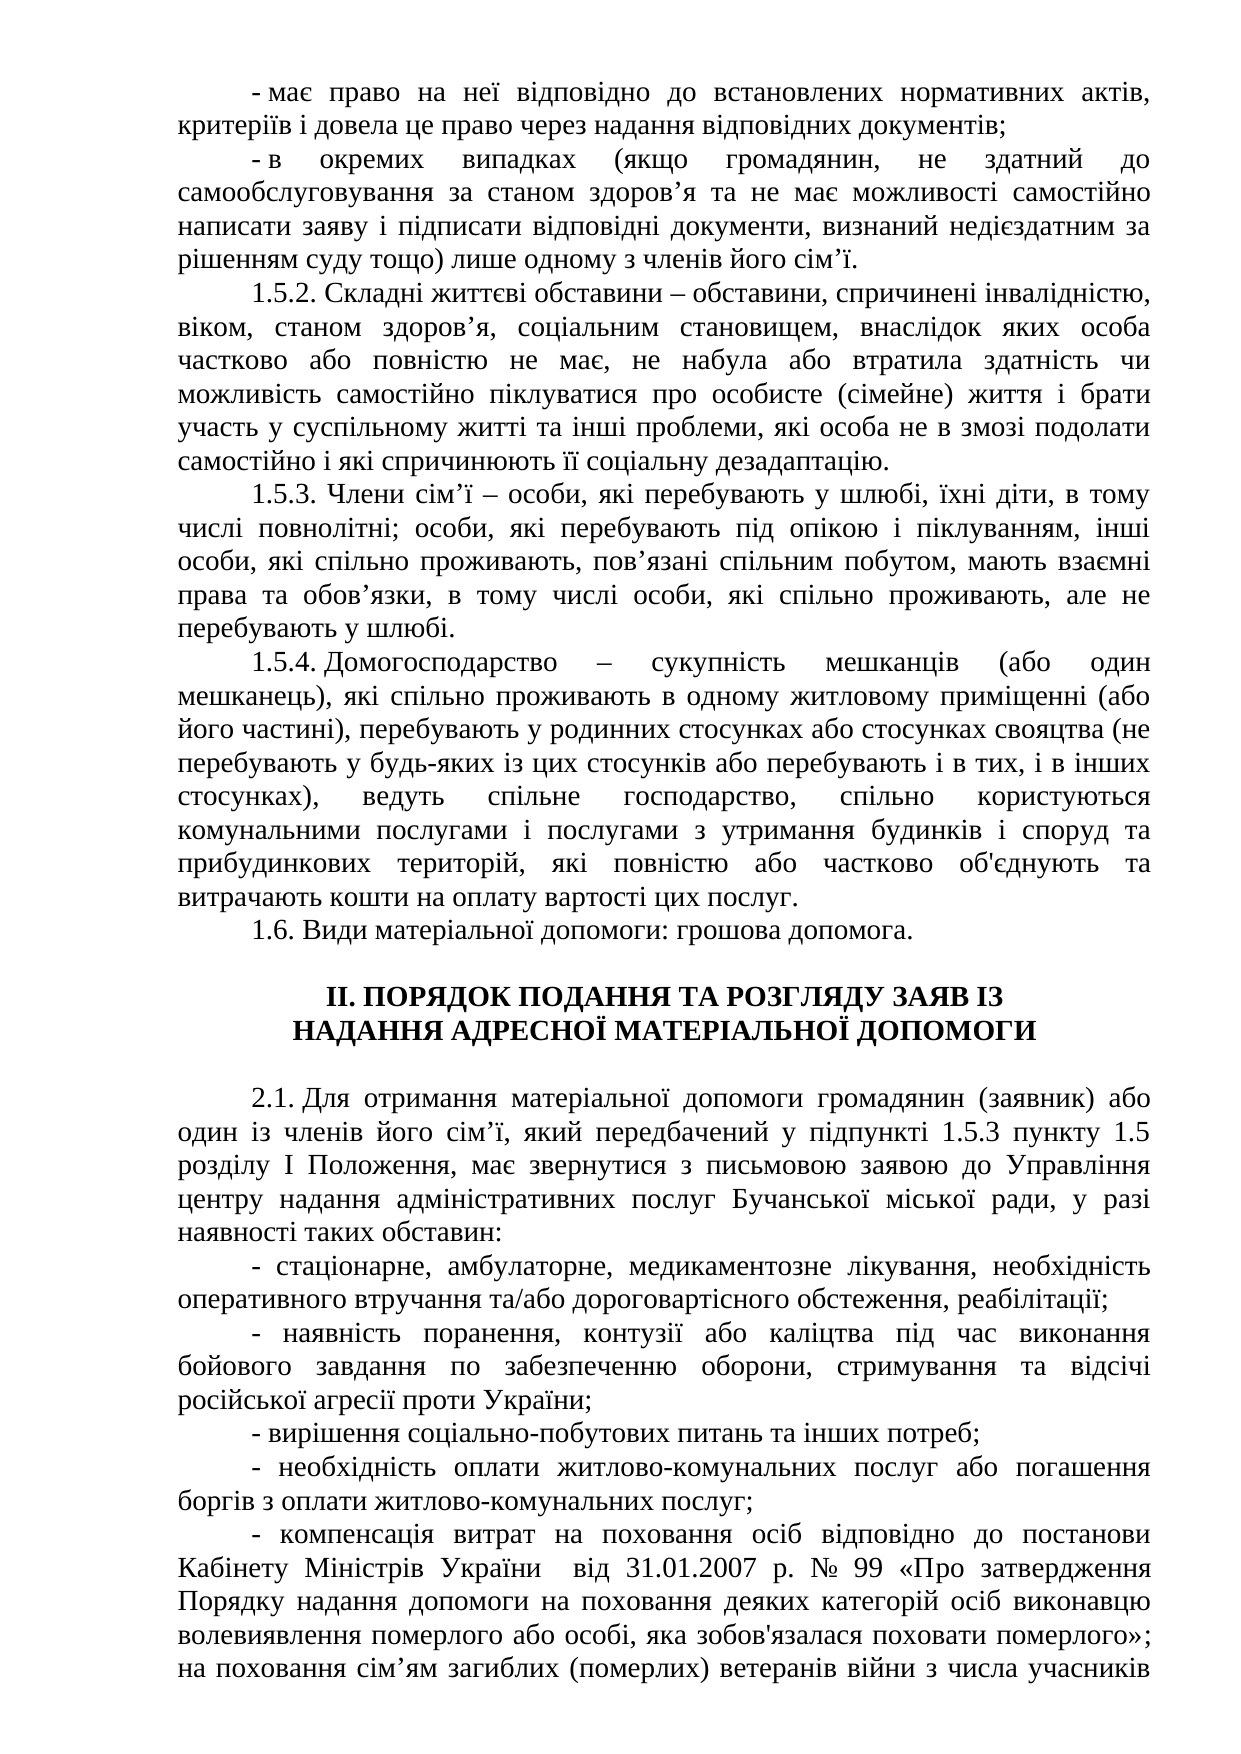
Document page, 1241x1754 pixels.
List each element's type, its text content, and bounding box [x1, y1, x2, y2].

text - наявність поранення, контузії або каліцтва під час виконання бойового завдання по забезпеченню оборони, стримування та відсічі російської агресії проти України; [177, 1315, 1152, 1416]
text 2.1. Для отримання матеріальної допомоги громадянин (заявник) або один із членів його сім’ї, який передбачений у підпункті 1.5.3 пункту 1.5 розділу І Положення, має звернутися з письмовою заявою до Управління центру надання адміністративних послуг Бучанської міської ради, у разі наявності таких обставин: [177, 1080, 1152, 1248]
text - вирішення соціально-побутових питань та інших потреб; [177, 1416, 1152, 1449]
text ІІ. ПОРЯДОК ПОДАННЯ ТА РОЗГЛЯДУ ЗАЯВ ІЗ [177, 979, 1152, 1013]
text 1.5.3. Члени сім’ї – особи, які перебувають у шлюбі, їхні діти, в тому числі повнолітні; особи, які перебувають під опікою і піклуванням, інші особи, які спільно проживають, пов’язані спільним побутом, мають взаємні права та обов’язки, в тому числі особи, які спільно проживають, але не перебувають у шлюбі. [177, 476, 1152, 644]
text - має право на неї відповідно до встановлених нормативних актів, критеріїв і довела це право через надання відповідних документів; [177, 74, 1152, 141]
text - стаціонарне, амбулаторне, медикаментозне лікування, необхідність оперативного втручання та/або дороговартісного обстеження, реабілітації; [177, 1248, 1152, 1315]
text - в окремих випадках (якщо громадянин, не здатний до самообслуговування за станом здоров’я та не має можливості самостійно написати заяву і підписати відповідні документи, визнаний недієздатним за рішенням суду тощо) лише одному з членів його сім’ї. [177, 141, 1152, 275]
text 1.5.4. Домогосподарство – сукупність мешканців (або один мешканець), які спільно проживають в одному житловому приміщенні (або його частині), перебувають у родинних стосунках або стосунках свояцтва (не перебувають у будь-яких із цих стосунків або перебувають і в тих, і в інших стосунках), ведуть спільне господарство, спільно користуються комунальними послугами і послугами з утримання будинків і споруд та прибудинкових територій, які повністю або частково об'єднують та витрачають кошти на оплату вартості цих послуг. [177, 644, 1152, 912]
text 1.6. Види матеріальної допомоги: грошова допомога. [177, 912, 1152, 946]
text НАДАННЯ АДРЕСНОЇ МАТЕРІАЛЬНОЇ ДОПОМОГИ [177, 1013, 1152, 1047]
text - необхідність оплати житлово-комунальних послуг або погашення боргів з оплати житлово-комунальних послуг; [177, 1449, 1152, 1516]
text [177, 1516, 1152, 1684]
text 1.5.2. Складні життєві обставини – обставини, спричинені інвалідністю, віком, станом здоров’я, соціальним становищем, внаслідок яких особа частково або повністю не має, не набула або втратила здатність чи можливість самостійно піклуватися про особисте (сімейне) життя і брати участь у суспільному житті та інші проблеми, які особа не в змозі подолати самостійно і які спричинюють її соціальну дезадаптацію. [177, 275, 1152, 476]
